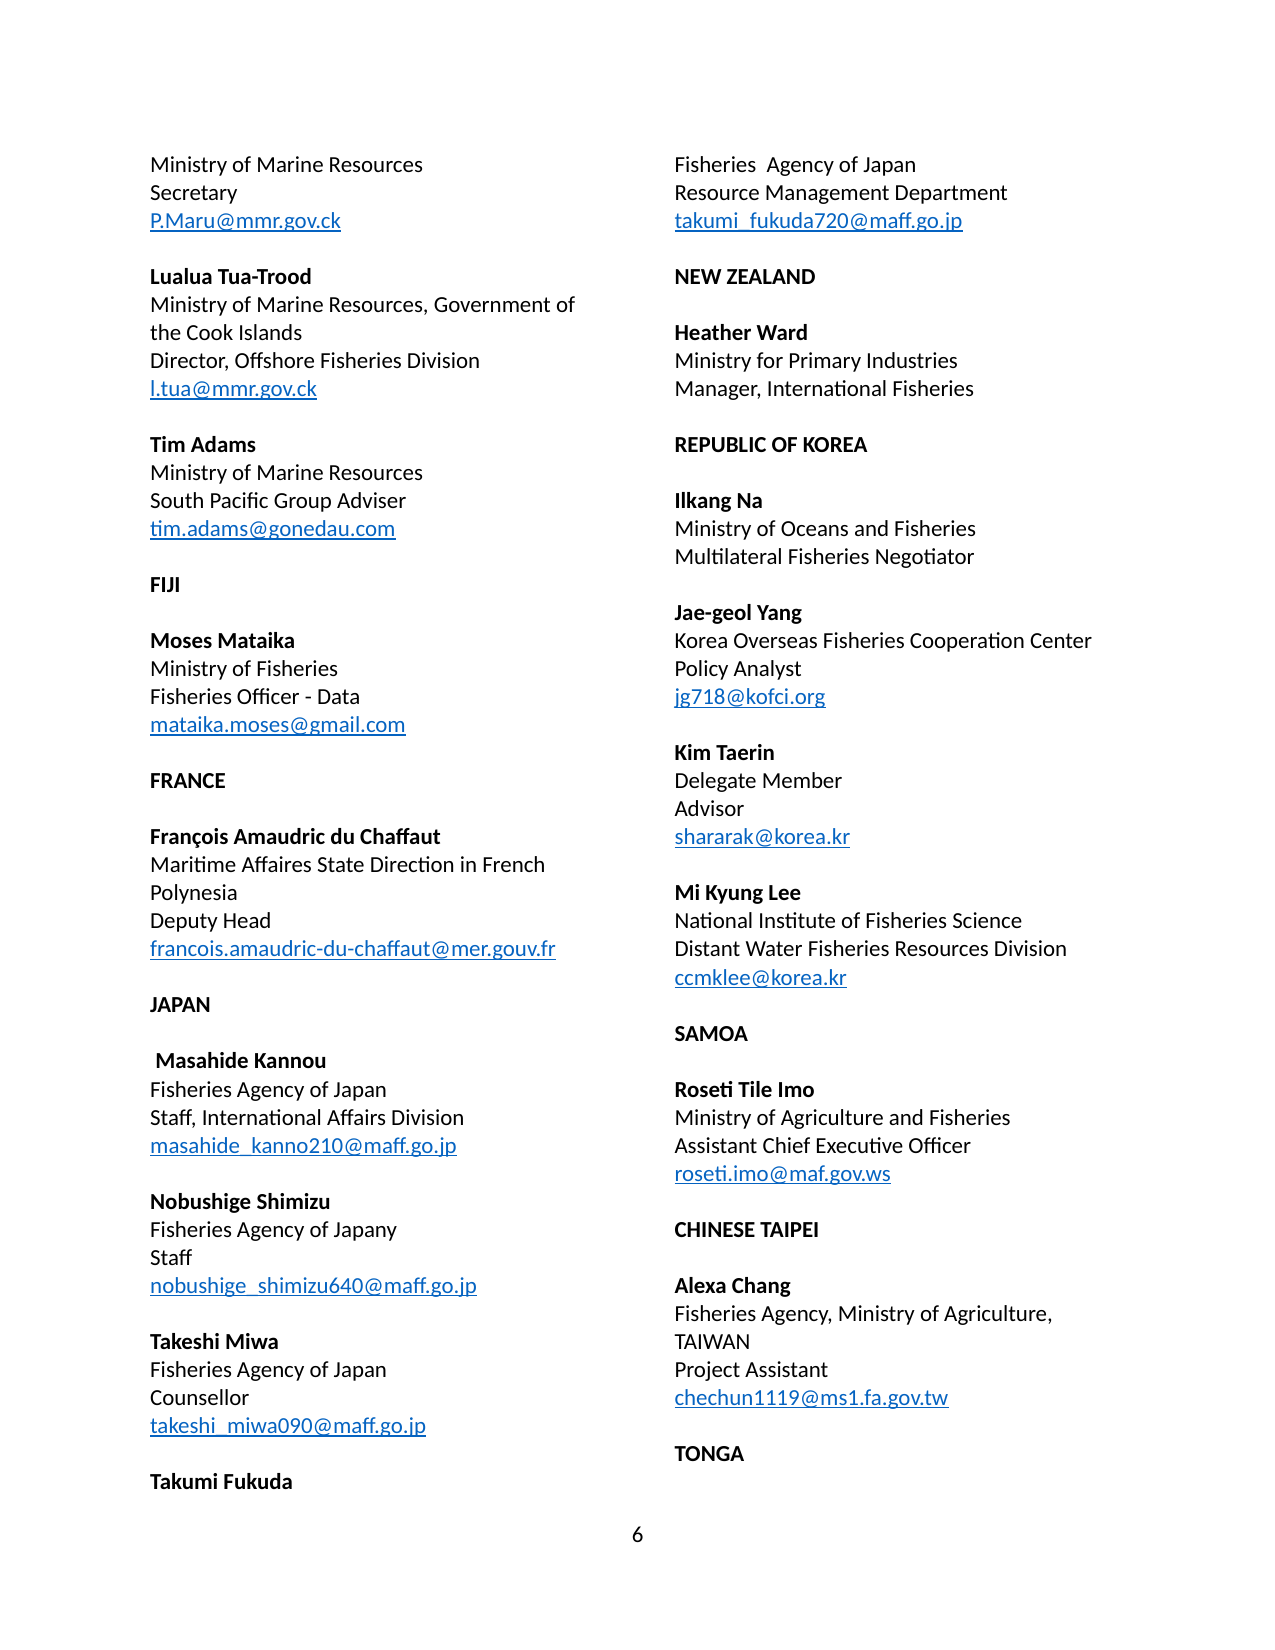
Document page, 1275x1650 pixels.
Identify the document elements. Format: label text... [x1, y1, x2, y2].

text Roseti Tile Imo [674, 1075, 1125, 1103]
text jg718@kofci.org [674, 682, 1125, 710]
text Manager, International Fisheries [674, 374, 1125, 402]
text Director, Offshore Fisheries Division [150, 346, 601, 374]
text South Pacific Group Adviser [150, 486, 601, 514]
text Advisor [674, 794, 1125, 822]
text NEW ZEALAND [674, 262, 1125, 290]
text TONGA [674, 1439, 1125, 1467]
text Maritime Affaires State Direction in French Polynesia [150, 851, 601, 907]
text Kim Taerin [674, 738, 1125, 766]
text JAPAN [150, 991, 601, 1019]
text tim.adams@gonedau.com [150, 514, 601, 542]
text Project Assistant [674, 1355, 1125, 1383]
text Fisheries Officer - Data [150, 682, 601, 710]
text Staff [150, 1243, 601, 1271]
text Lualua Tua-Trood [150, 262, 601, 290]
text Resource Management Department [674, 178, 1125, 206]
text nobushige_shimizu640@maff.go.jp [150, 1271, 601, 1299]
text Tim Adams [150, 430, 601, 458]
text Ministry for Primary Industries [674, 346, 1125, 374]
text FRANCE [150, 766, 601, 794]
text Mi Kyung Lee [674, 878, 1125, 907]
text Moses Mataika [150, 626, 601, 654]
text shararak@korea.kr [674, 822, 1125, 851]
text l.tua@mmr.gov.ck [150, 374, 601, 402]
text ccmklee@korea.kr [674, 963, 1125, 991]
text Policy Analyst [674, 654, 1125, 682]
text Ministry of Marine Resources, Government of the Cook Islands [150, 290, 601, 346]
text Delegate Member [674, 766, 1125, 794]
text chechun1119@ms1.fa.gov.tw [674, 1383, 1125, 1411]
text Staff, International Affairs Division [150, 1103, 601, 1131]
text Assistant Chief Executive Officer [674, 1131, 1125, 1159]
text Jae-geol Yang [674, 598, 1125, 626]
text CHINESE TAIPEI [674, 1215, 1125, 1243]
text Korea Overseas Fisheries Cooperation Center [674, 626, 1125, 654]
text Fisheries Agency of Japan [674, 150, 1125, 178]
text Masahide Kannou [150, 1047, 601, 1075]
text Fisheries Agency of Japan [150, 1075, 601, 1103]
text Distant Water Fisheries Resources Division [674, 934, 1125, 963]
text Ministry of Agriculture and Fisheries [674, 1103, 1125, 1131]
text Multilateral Fisheries Negotiator [674, 542, 1125, 570]
text mataika.moses@gmail.com [150, 710, 601, 738]
text Ministry of Fisheries [150, 654, 601, 682]
text Secretary [150, 178, 601, 206]
text Takeshi Miwa [150, 1327, 601, 1355]
text Ministry of Oceans and Fisheries [674, 514, 1125, 542]
text roseti.imo@maf.gov.ws [674, 1159, 1125, 1187]
text masahide_kanno210@maff.go.jp [150, 1131, 601, 1159]
text Ministry of Marine Resources [150, 150, 601, 178]
text Alexa Chang [674, 1271, 1125, 1299]
text SAMOA [674, 1019, 1125, 1047]
text REPUBLIC OF KOREA [674, 430, 1125, 458]
text François Amaudric du Chaffaut [150, 822, 601, 851]
text Counsellor [150, 1383, 601, 1411]
text FIJI [150, 570, 601, 598]
text Fisheries Agency of Japan [150, 1355, 601, 1383]
text Deputy Head [150, 907, 601, 934]
text Ilkang Na [674, 486, 1125, 514]
text Fisheries Agency of Japany [150, 1215, 601, 1243]
text Ministry of Marine Resources [150, 458, 601, 486]
text takumi_fukuda720@maff.go.jp [674, 206, 1125, 234]
text Takumi Fukuda [150, 1467, 601, 1495]
text francois.amaudric-du-chaffaut@mer.gouv.fr [150, 934, 601, 963]
text Heather Ward [674, 318, 1125, 346]
text Nobushige Shimizu [150, 1187, 601, 1215]
text National Institute of Fisheries Science [674, 907, 1125, 934]
text Fisheries Agency, Ministry of Agriculture, TAIWAN [674, 1299, 1125, 1355]
text takeshi_miwa090@maff.go.jp [150, 1411, 601, 1439]
text P.Maru@mmr.gov.ck [150, 206, 601, 234]
